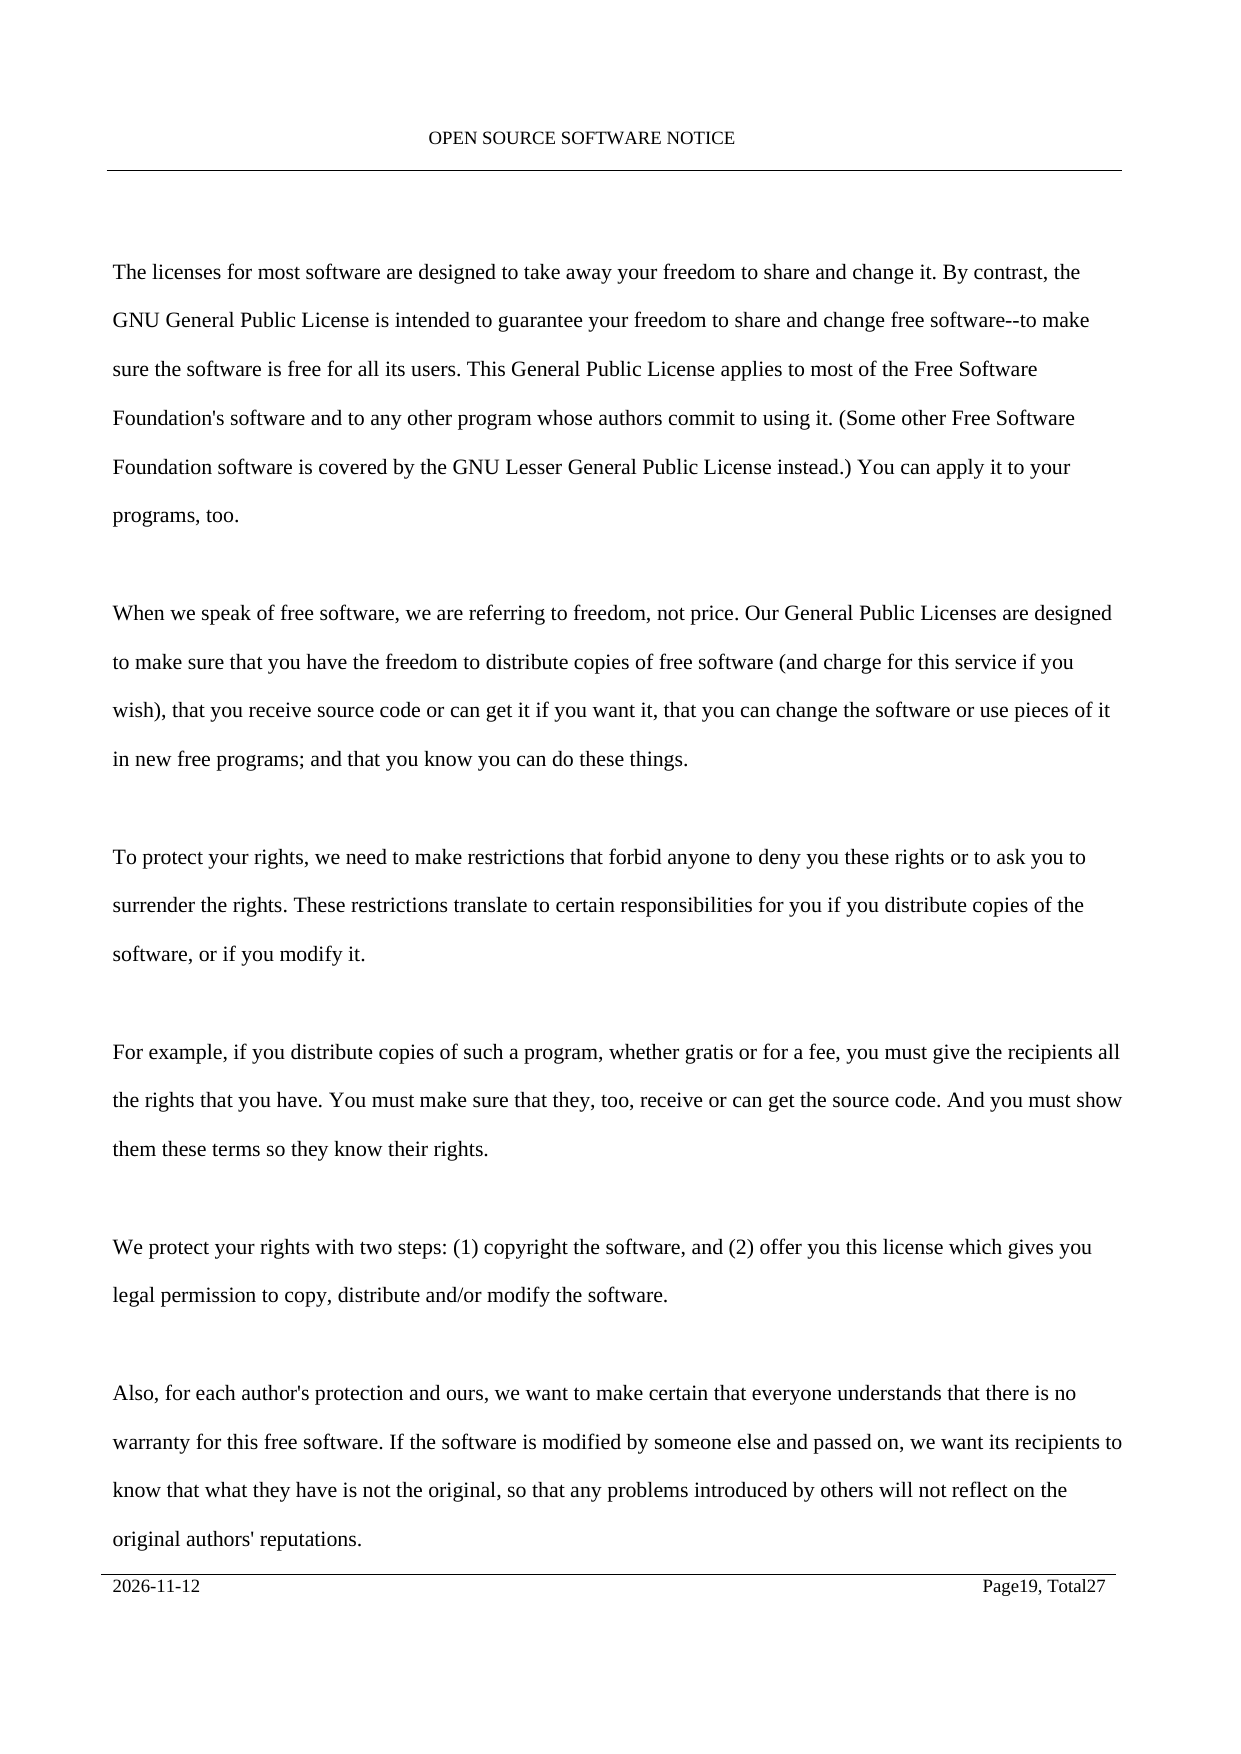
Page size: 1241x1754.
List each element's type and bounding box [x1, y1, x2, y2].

text [112, 206, 1128, 1555]
